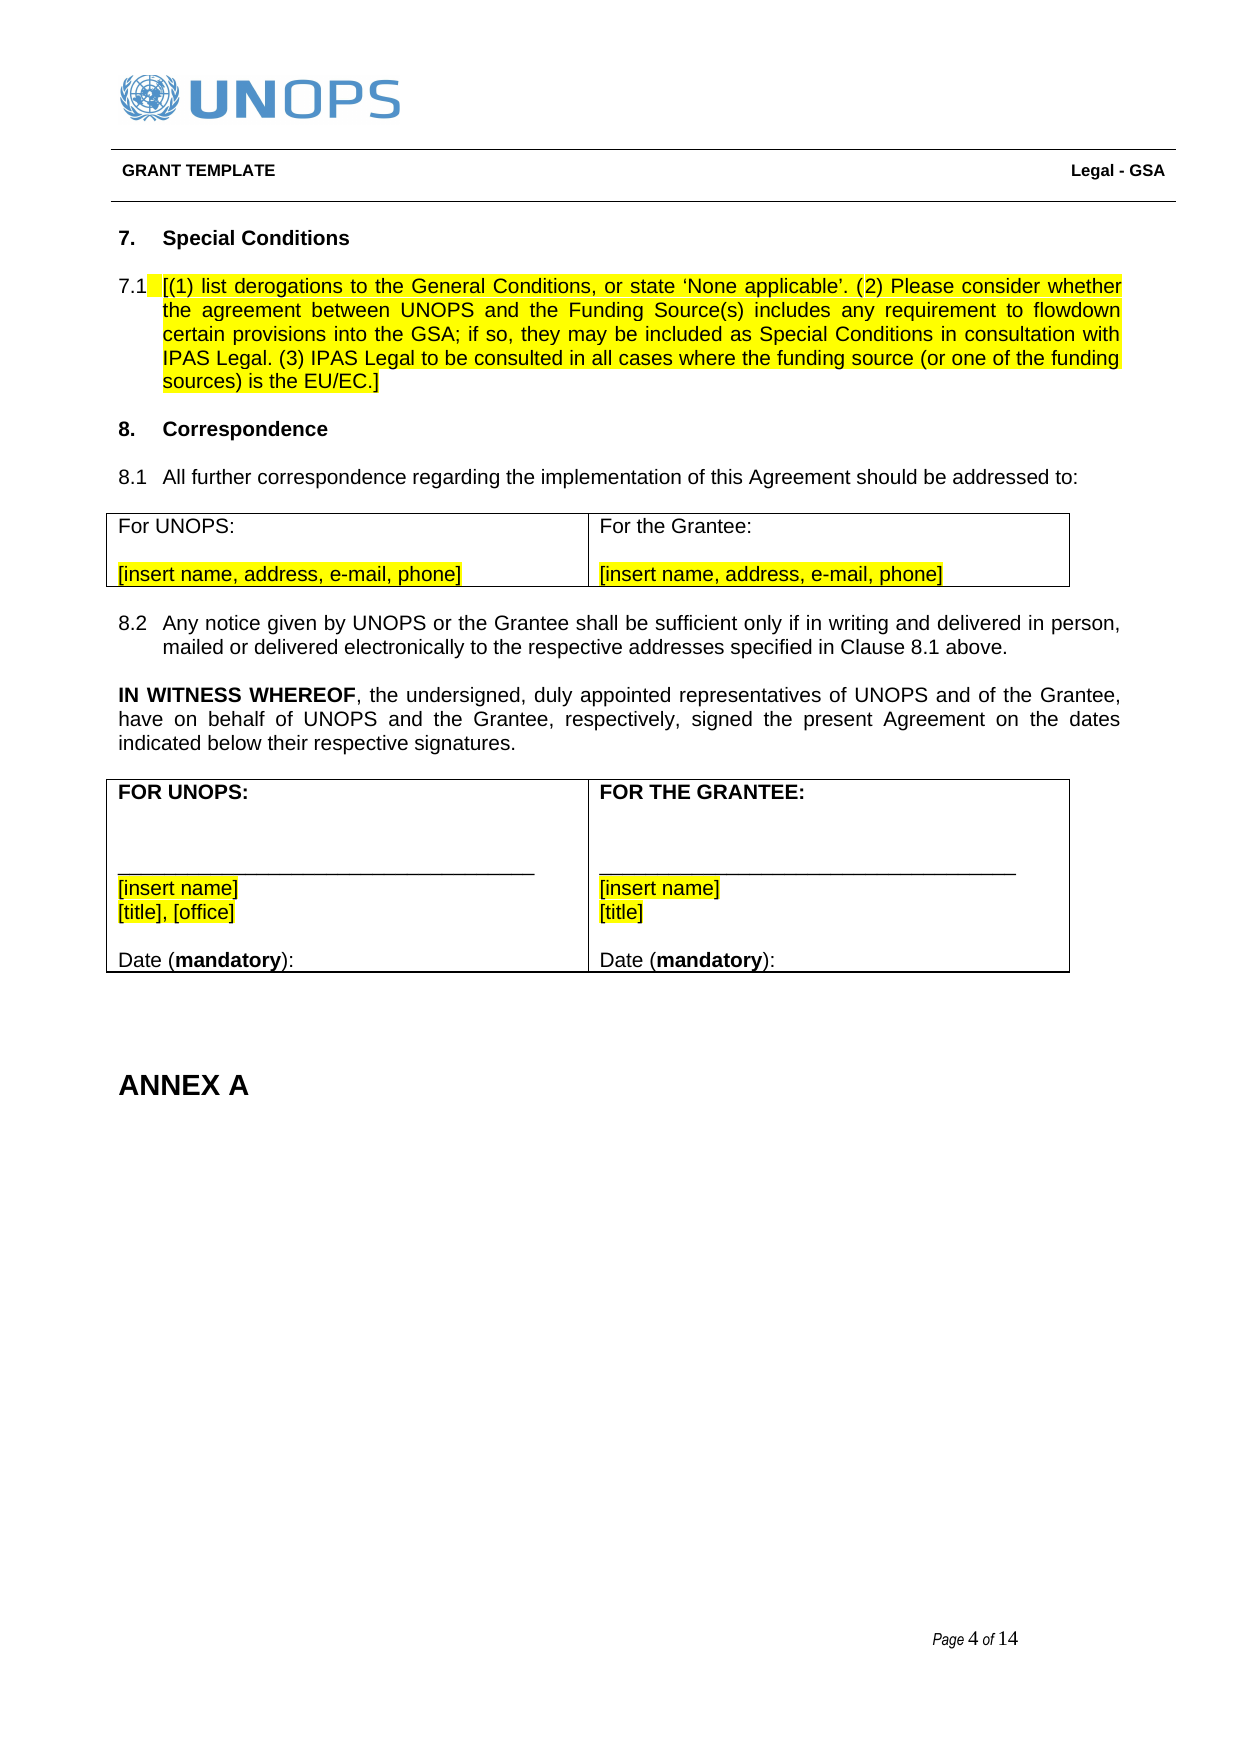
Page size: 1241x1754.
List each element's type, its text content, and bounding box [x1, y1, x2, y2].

list Special Conditions [118, 226, 1122, 249]
table_header For UNOPS: [insert name, address, e-mail, phone] [107, 514, 588, 586]
table_header FOR THE GRANTEE: ____________________________________ [insert name] [title] Date (mandatory): [589, 780, 1069, 971]
table_header For the Grantee: [insert name, address, e-mail, phone] [589, 514, 1069, 586]
list Correspondence [118, 417, 1122, 441]
text ANNEX A [118, 1068, 1122, 1102]
list [(1) list derogations to the General Conditions, or state ‘None applicable’. (2) Please consider whether the agreement between UNOPS and the Funding Source(s) includes any requirement to flowdown certain provisions into the GSA; if so, they may be included as Special Conditions in consultation with IPAS Legal. (3) IPAS Legal to be consulted in all cases where the funding source (or one of the funding sources) is the EU/EC.] [118, 273, 1122, 393]
table_header FOR UNOPS: ____________________________________ [insert name] [title], [office] Date (mandatory): [107, 780, 588, 971]
text IN WITNESS WHEREOF, the undersigned, duly appointed representatives of UNOPS and of the Grantee, have on behalf of UNOPS and the Grantee, respectively, signed the present Agreement on the dates indicated below their respective signatures. [118, 659, 1122, 755]
list All further correspondence regarding the implementation of this Agreement should be addressed to: [118, 465, 1122, 489]
list Any notice given by UNOPS or the Grantee shall be sufficient only if in writing and delivered in person, mailed or delivered electronically to the respective addresses specified in Clause 8.1 above. [118, 611, 1122, 659]
picture [118, 75, 400, 125]
